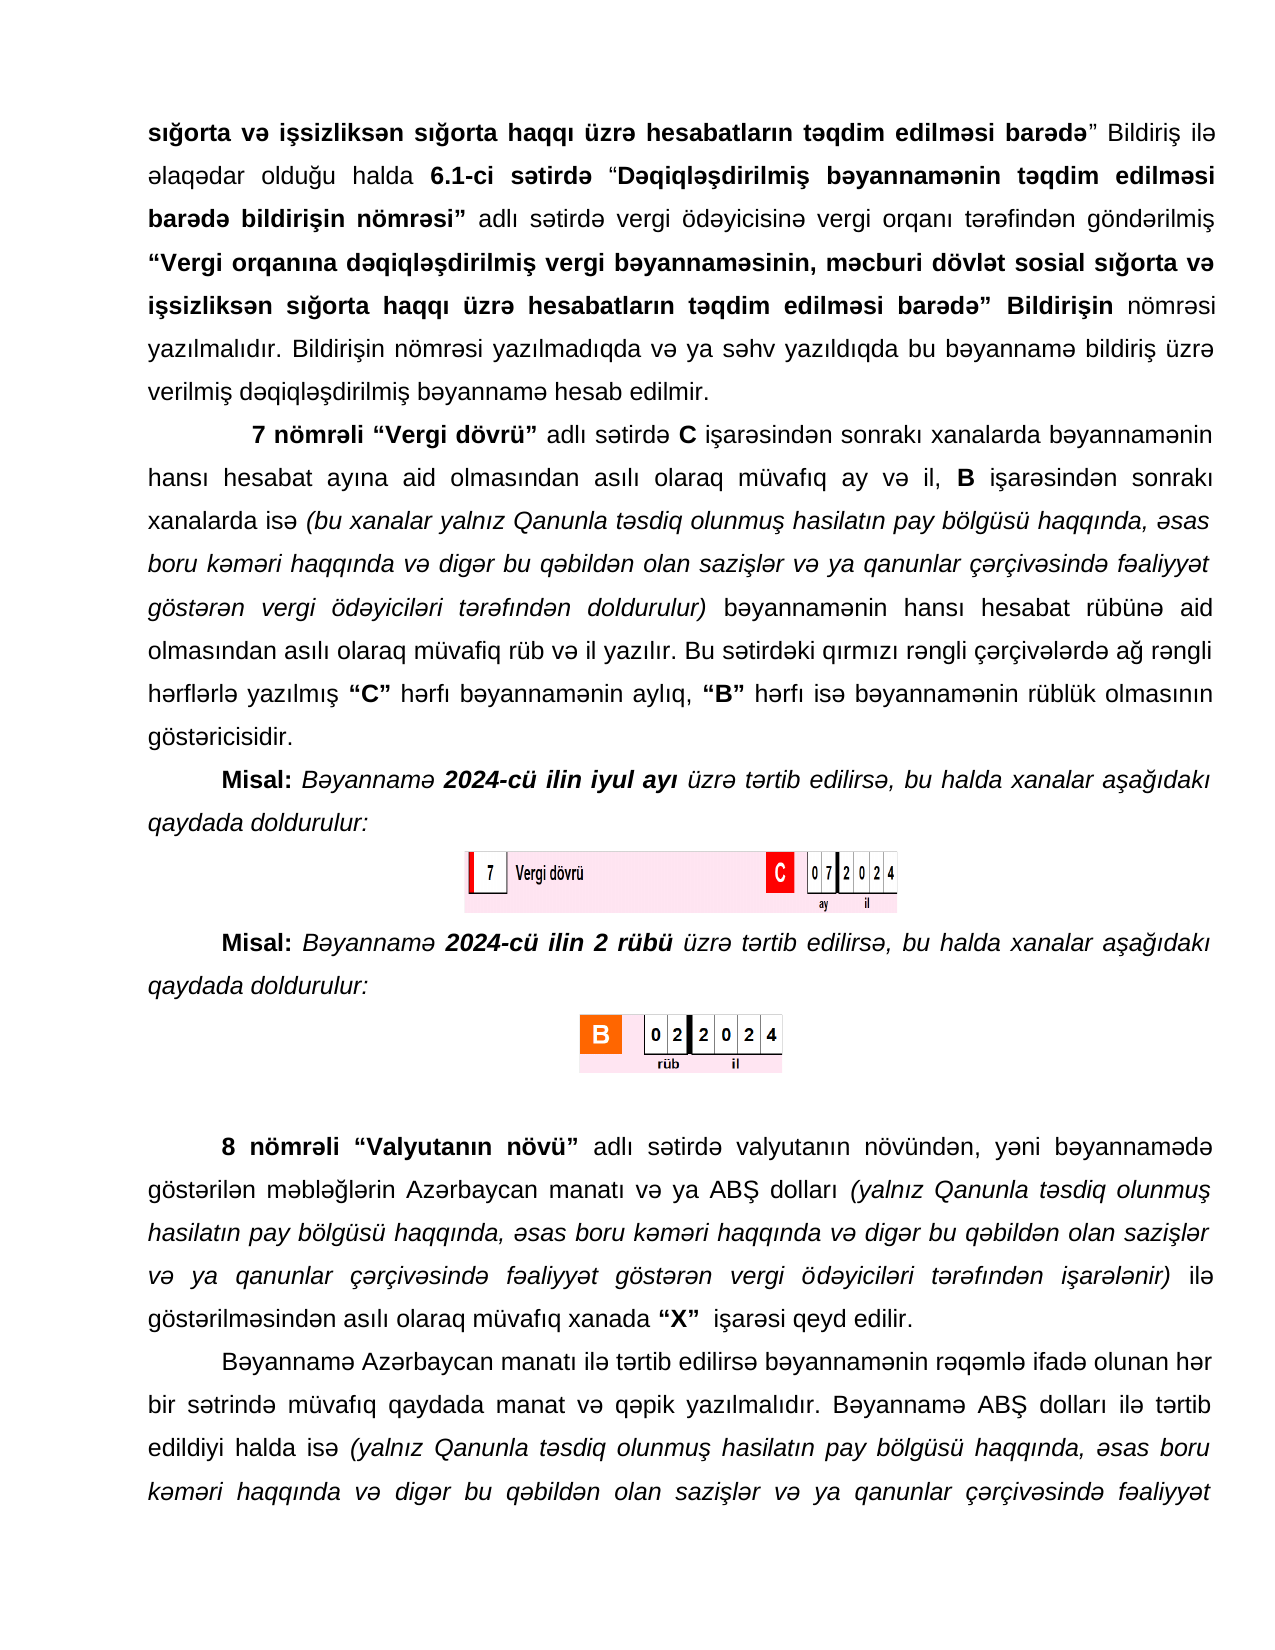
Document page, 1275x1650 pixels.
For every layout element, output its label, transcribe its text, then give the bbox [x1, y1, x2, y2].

text Misal: Bəyannamə 2024-cü ilin iyul ayı üzrə tərtib edilirsə, bu halda xanalar aşağıdakı qaydada doldurulur: [148, 765, 1214, 837]
text Misal: Bəyannamə 2024-cü ilin 2 rübü üzrə tərtib edilirsə, bu halda xanalar aşağıdakı qaydada doldurulur: [148, 928, 1214, 1000]
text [148, 118, 1216, 406]
picture [579, 1014, 783, 1073]
text 8 nömrəli “Valyutanın növü” adlı sətirdə valyutanın növündən, yəni bəyannamədə göstərilən məbləğlərin Azərbaycan manatı və ya ABŞ dolları (yalnız Qanunla təsdiq olunmuş hasilatın pay bölgüsü haqqında, əsas boru kəməri haqqında və digər bu qəbildən olan sazişlər və ya qanunlar çərçivəsində fəaliyyət göstərən vergi ödəyiciləri tərəfındən işarələnir) ilə göstərilməsindən asılı olaraq müvafıq xanada “X” işarəsi qeyd edilir. [148, 1132, 1214, 1333]
text 7 nömrəli “Vergi dövrü” adlı sətirdə C işarəsindən sonrakı xanalarda bəyannamənin hansı hesabat ayına aid olmasından asılı olaraq müvafıq ay və il, B işarəsindən sonrakı xanalarda isə (bu xanalar yalnız Qanunla təsdiq olunmuş hasilatın pay bölgüsü haqqında, əsas boru kəməri haqqında və digər bu qəbildən olan sazişlər və ya qanunlar çərçivəsində fəaliyyət göstərən vergi ödəyiciləri tərəfındən doldurulur) bəyannamənin hansı hesabat rübünə aid olmasından asılı olaraq müvafiq rüb və il yazılır. Bu sətirdəki qırmızı rəngli çərçivələrdə ağ rəngli hərflərlə yazılmış “C” hərfı bəyannamənin aylıq, “B” hərfı isə bəyannamənin rüblük olmasının göstəricisidir. [148, 420, 1214, 751]
picture [464, 851, 898, 913]
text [148, 1347, 1214, 1505]
